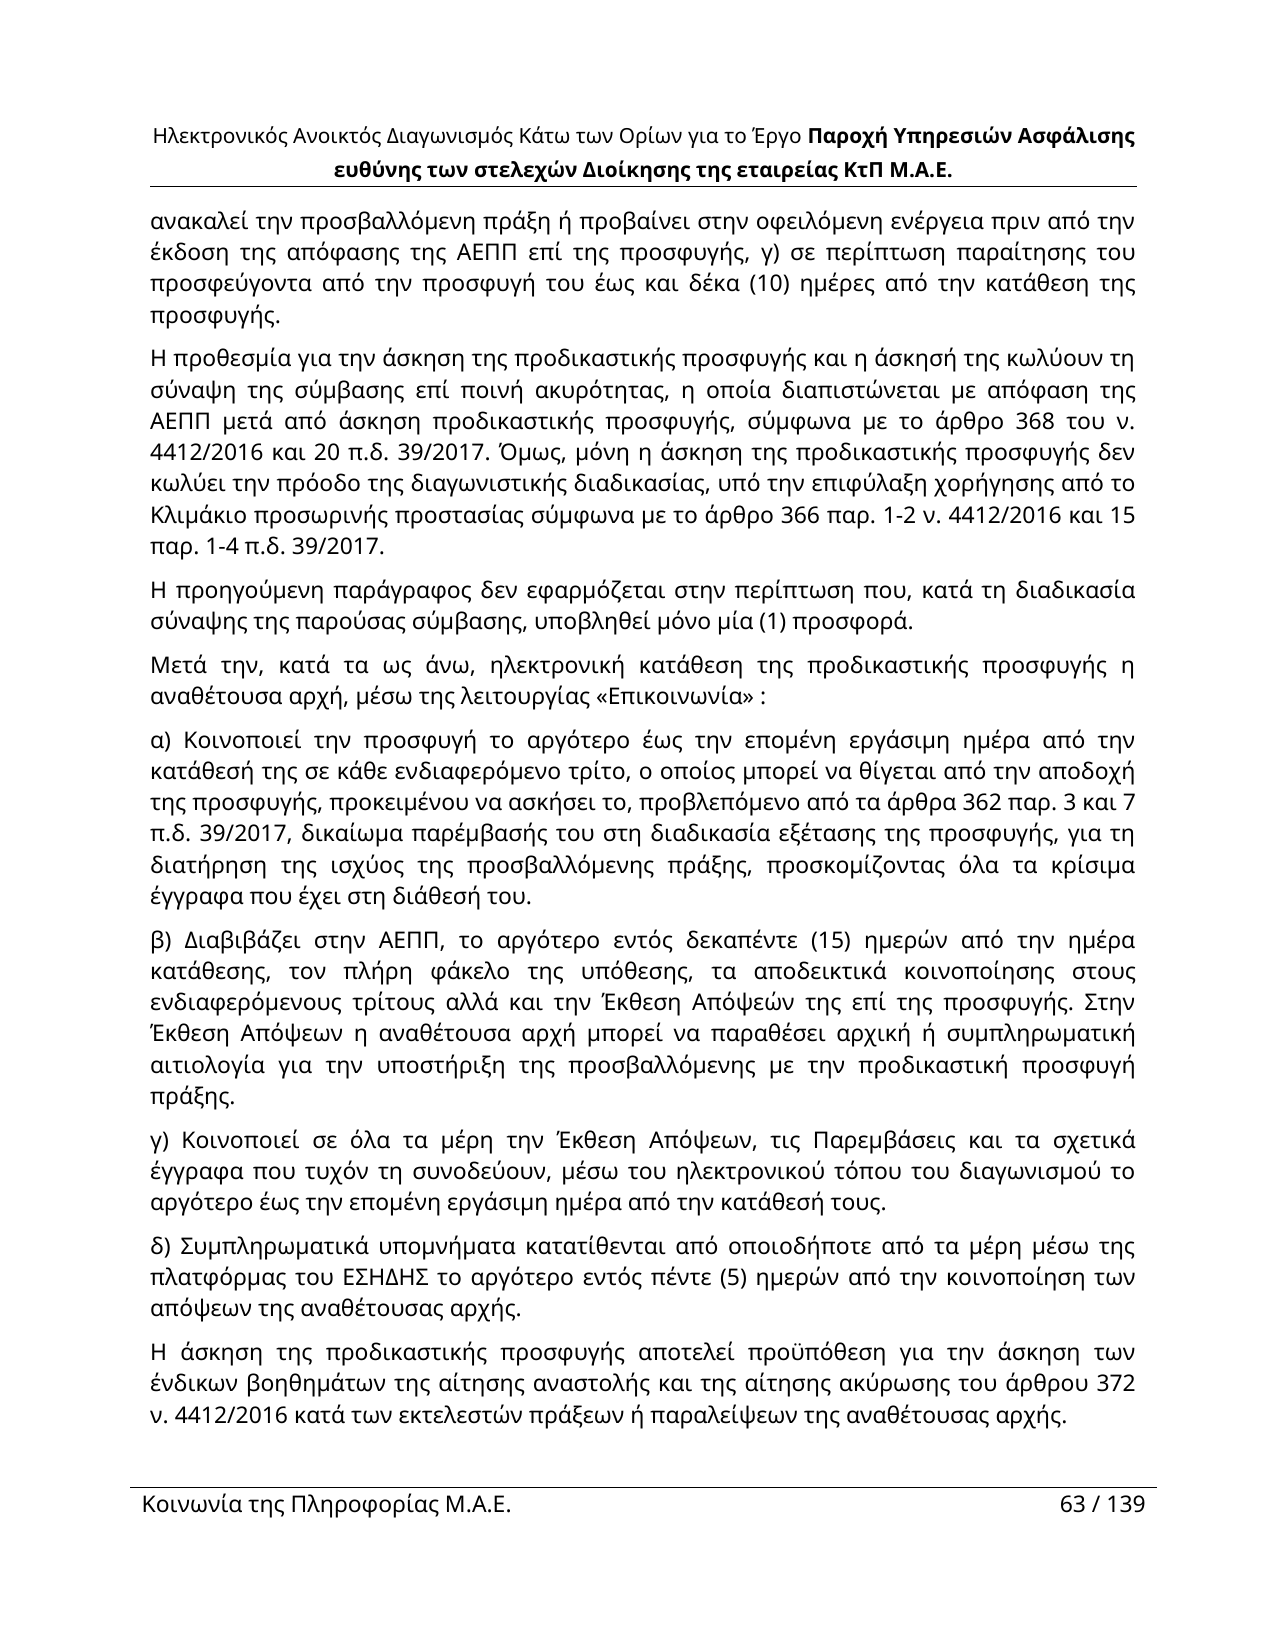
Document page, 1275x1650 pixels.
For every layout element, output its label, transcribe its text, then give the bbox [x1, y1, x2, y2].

text δ) Συμπληρωματικά υπομνήματα κατατίθενται από οποιοδήποτε από τα μέρη μέσω της πλατφόρμας του ΕΣΗΔΗΣ το αργότερο εντός πέντε (5) ημερών από την κοινοποίηση των απόψεων της αναθέτουσας αρχής. [150, 1230, 1137, 1324]
text Η άσκηση της προδικαστικής προσφυγής αποτελεί προϋπόθεση για την άσκηση των ένδικων βοηθημάτων της αίτησης αναστολής και της αίτησης ακύρωσης του άρθρου 372 ν. 4412/2016 κατά των εκτελεστών πράξεων ή παραλείψεων της αναθέτουσας αρχής. [150, 1336, 1137, 1430]
text β) Διαβιβάζει στην ΑΕΠΠ, το αργότερο εντός δεκαπέντε (15) ημερών από την ημέρα κατάθεσης, τον πλήρη φάκελο της υπόθεσης, τα αποδεικτικά κοινοποίησης στους ενδιαφερόμενους τρίτους αλλά και την Έκθεση Απόψεών της επί της προσφυγής. Στην Έκθεση Απόψεων η αναθέτουσα αρχή μπορεί να παραθέσει αρχική ή συμπληρωματική αιτιολογία για την υποστήριξη της προσβαλλόμενης με την προδικαστική προσφυγή πράξης. [150, 924, 1137, 1111]
text Μετά την, κατά τα ως άνω, ηλεκτρονική κατάθεση της προδικαστικής προσφυγής η αναθέτουσα αρχή, μέσω της λειτουργίας «Επικοινωνία» : [150, 649, 1137, 711]
text α) Κοινοποιεί την προσφυγή το αργότερο έως την επομένη εργάσιμη ημέρα από την κατάθεσή της σε κάθε ενδιαφερόμενο τρίτο, ο οποίος μπορεί να θίγεται από την αποδοχή της προσφυγής, προκειμένου να ασκήσει το, προβλεπόμενο από τα άρθρα 362 παρ. 3 και 7 π.δ. 39/2017, δικαίωμα παρέμβασής του στη διαδικασία εξέτασης της προσφυγής, για τη διατήρηση της ισχύος της προσβαλλόμενης πράξης, προσκομίζοντας όλα τα κρίσιμα έγγραφα που έχει στη διάθεσή του. [150, 724, 1137, 911]
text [150, 205, 1137, 330]
text Η προθεσμία για την άσκηση της προδικαστικής προσφυγής και η άσκησή της κωλύουν τη σύναψη της σύμβασης επί ποινή ακυρότητας, η οποία διαπιστώνεται με απόφαση της ΑΕΠΠ μετά από άσκηση προδικαστικής προσφυγής, σύμφωνα με το άρθρο 368 του ν. 4412/2016 και 20 π.δ. 39/2017. Όμως, μόνη η άσκηση της προδικαστικής προσφυγής δεν κωλύει την πρόοδο της διαγωνιστικής διαδικασίας, υπό την επιφύλαξη χορήγησης από το Κλιμάκιο προσωρινής προστασίας σύμφωνα με το άρθρο 366 παρ. 1-2 ν. 4412/2016 και 15 παρ. 1-4 π.δ. 39/2017. [150, 342, 1137, 561]
text γ) Κοινοποιεί σε όλα τα μέρη την Έκθεση Απόψεων, τις Παρεμβάσεις και τα σχετικά έγγραφα που τυχόν τη συνοδεύουν, μέσω του ηλεκτρονικού τόπου του διαγωνισμού το αργότερο έως την επομένη εργάσιμη ημέρα από την κατάθεσή τους. [150, 1124, 1137, 1217]
text Η προηγούμενη παράγραφος δεν εφαρμόζεται στην περίπτωση που, κατά τη διαδικασία σύναψης της παρούσας σύμβασης, υποβληθεί μόνο μία (1) προσφορά. [150, 574, 1137, 636]
